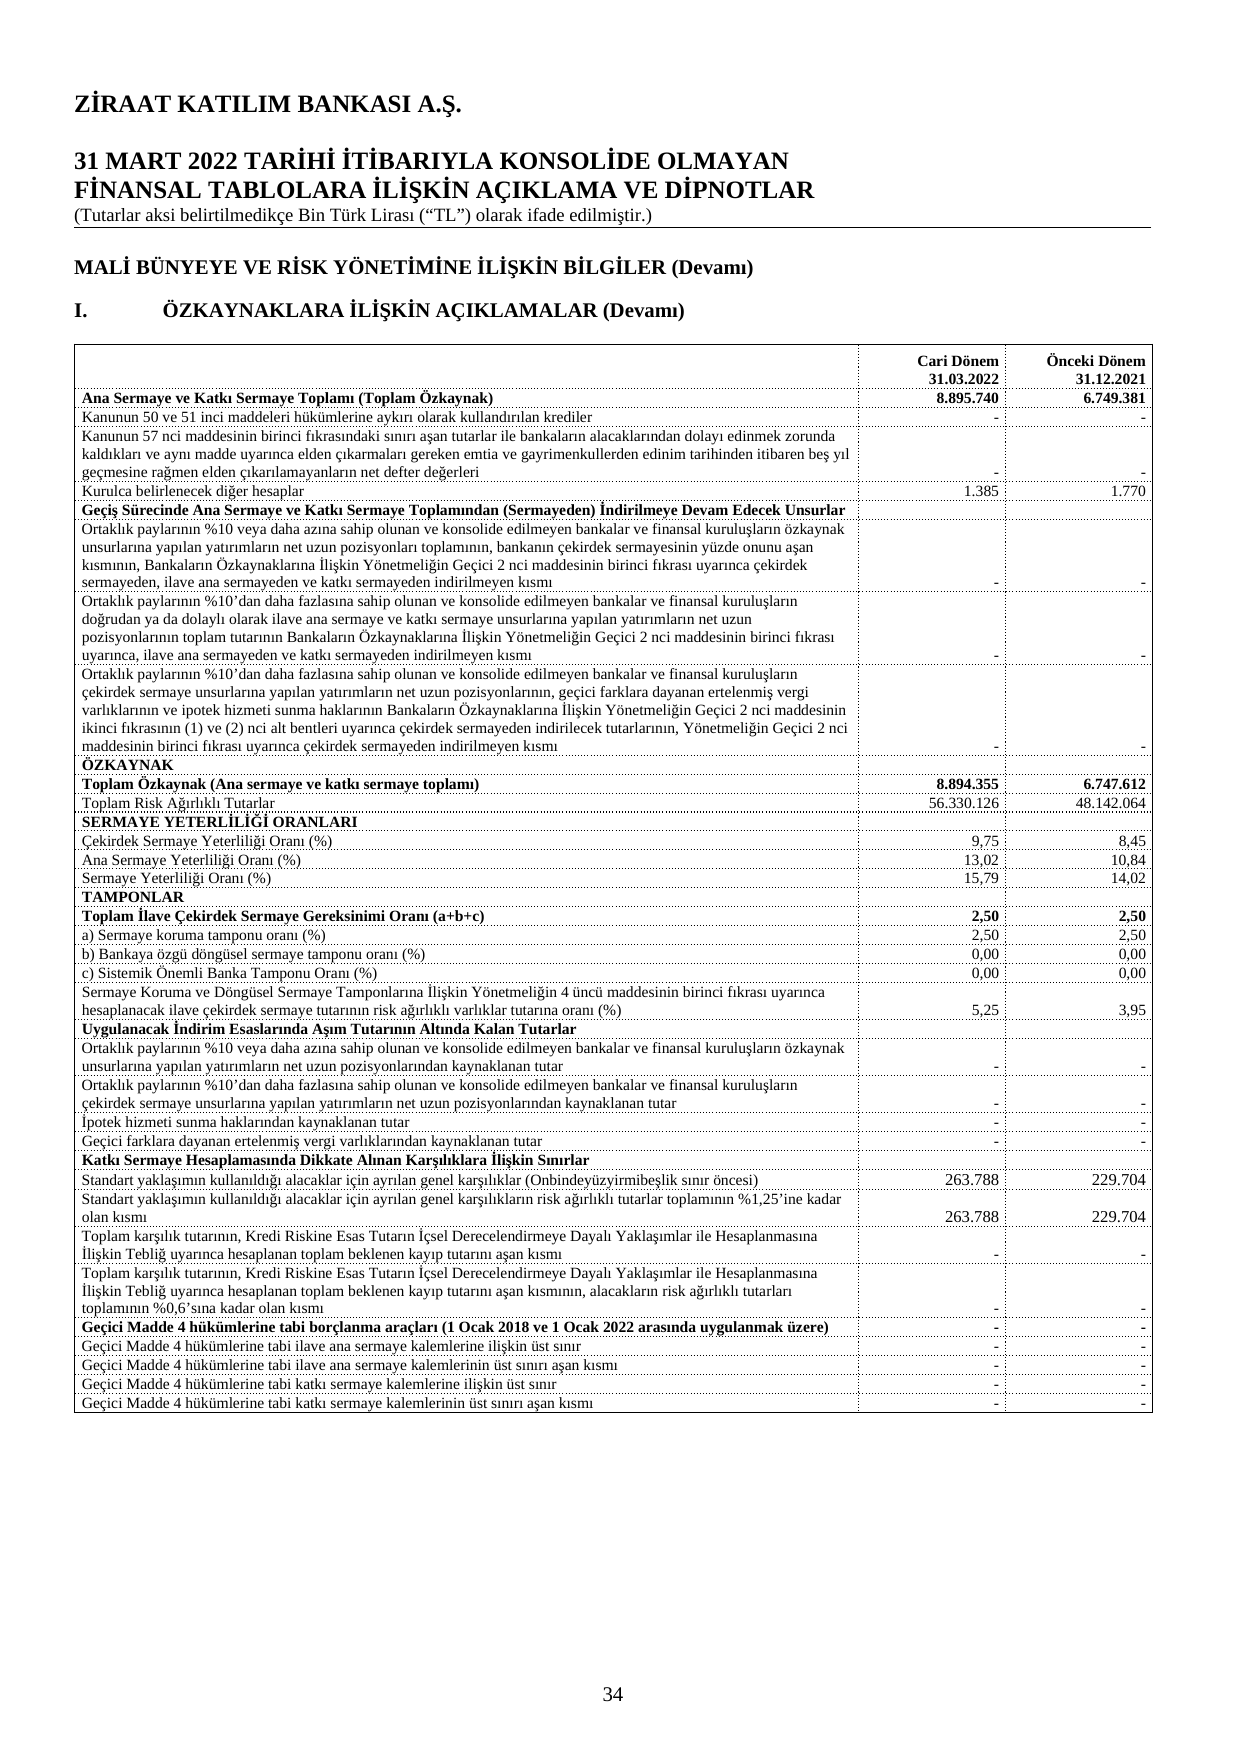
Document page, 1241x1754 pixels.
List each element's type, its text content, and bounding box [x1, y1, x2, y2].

text I. ÖZKAYNAKLARA İLİŞKİN AÇIKLAMALAR (Devamı) [74, 300, 1152, 322]
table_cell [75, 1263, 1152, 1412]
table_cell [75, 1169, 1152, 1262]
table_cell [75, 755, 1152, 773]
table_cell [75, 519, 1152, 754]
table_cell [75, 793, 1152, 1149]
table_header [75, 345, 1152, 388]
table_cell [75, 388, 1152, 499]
text MALİ BÜNYEYE VE RİSK YÖNETİMİNE İLİŞKİN BİLGİLER (Devamı) [74, 255, 1152, 279]
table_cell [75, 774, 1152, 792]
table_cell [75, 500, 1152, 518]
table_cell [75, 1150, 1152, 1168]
